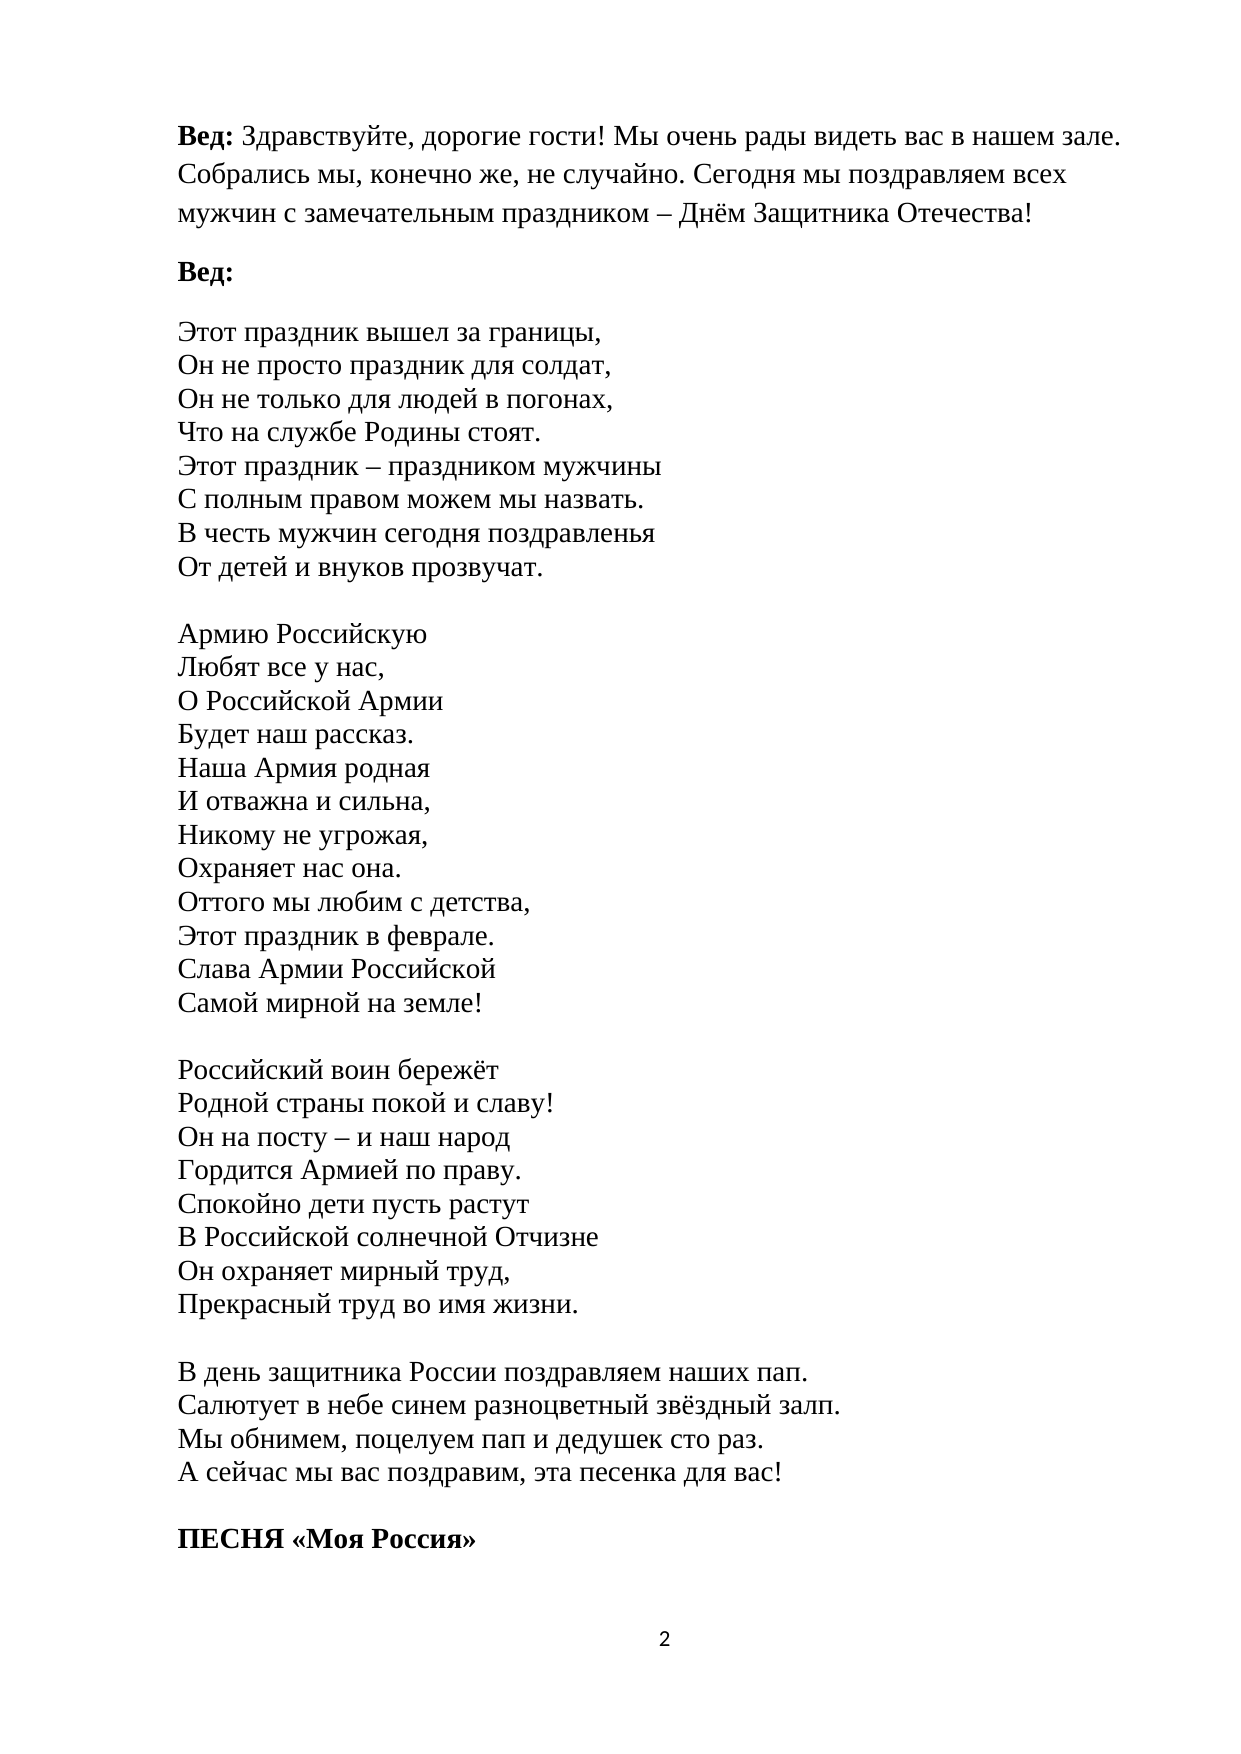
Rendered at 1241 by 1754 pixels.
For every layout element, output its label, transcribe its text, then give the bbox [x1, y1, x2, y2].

text Этот праздник – праздником мужчины [177, 448, 1152, 482]
text Наша Армия родная [177, 750, 1152, 783]
text В Российской солнечной Отчизне [177, 1219, 1152, 1253]
text Охраняет нас она. [177, 851, 1152, 884]
text Оттого мы любим с детства, [177, 884, 1152, 918]
text Вед: Здравствуйте, дорогие гости! Мы очень рады видеть вас в нашем зале. Собрались мы, конечно же, не случайно. Сегодня мы поздравляем всех мужчин с замечательным праздником – Днём Защитника Отечества! [177, 118, 1152, 229]
text Родной страны покой и славу! [177, 1085, 1152, 1119]
text О Российской Армии [177, 683, 1152, 716]
text От детей и внуков прозвучат. [177, 549, 1152, 582]
text Этот праздник вышел за границы, [177, 314, 1152, 347]
text Спокойно дети пусть растут [177, 1186, 1152, 1219]
text Он охраняет мирный труд, [177, 1253, 1152, 1287]
text Он не только для людей в погонах, [177, 381, 1152, 414]
text Армию Российскую [177, 616, 1152, 649]
text Никому не угрожая, [177, 817, 1152, 851]
text Любят все у нас, [177, 649, 1152, 683]
text Салютует в небе синем разноцветный звёздный залп. [177, 1387, 1152, 1421]
text В честь мужчин сегодня поздравленья [177, 515, 1152, 549]
text А сейчас мы вас поздравим, эта песенка для вас! [177, 1454, 1152, 1488]
text Вед: [177, 254, 1152, 288]
text Самой мирной на земле! [177, 985, 1152, 1018]
text Этот праздник в феврале. [177, 918, 1152, 951]
text С полным правом можем мы назвать. [177, 482, 1152, 515]
text Он на посту – и наш народ [177, 1119, 1152, 1152]
text Гордится Армией по праву. [177, 1152, 1152, 1186]
text И отважна и сильна, [177, 783, 1152, 817]
text Он не просто праздник для солдат, [177, 347, 1152, 381]
text Будет наш рассказ. [177, 716, 1152, 750]
text В день защитника России поздравляем наших пап. [177, 1354, 1152, 1387]
text Слава Армии Российской [177, 951, 1152, 985]
text Прекрасный труд во имя жизни. [177, 1287, 1152, 1320]
text ПЕСНЯ «Моя Россия» [177, 1521, 1152, 1555]
text Российский воин бережёт [177, 1052, 1152, 1085]
text Что на службе Родины стоят. [177, 414, 1152, 448]
text Мы обнимем, поцелуем пап и дедушек сто раз. [177, 1421, 1152, 1454]
